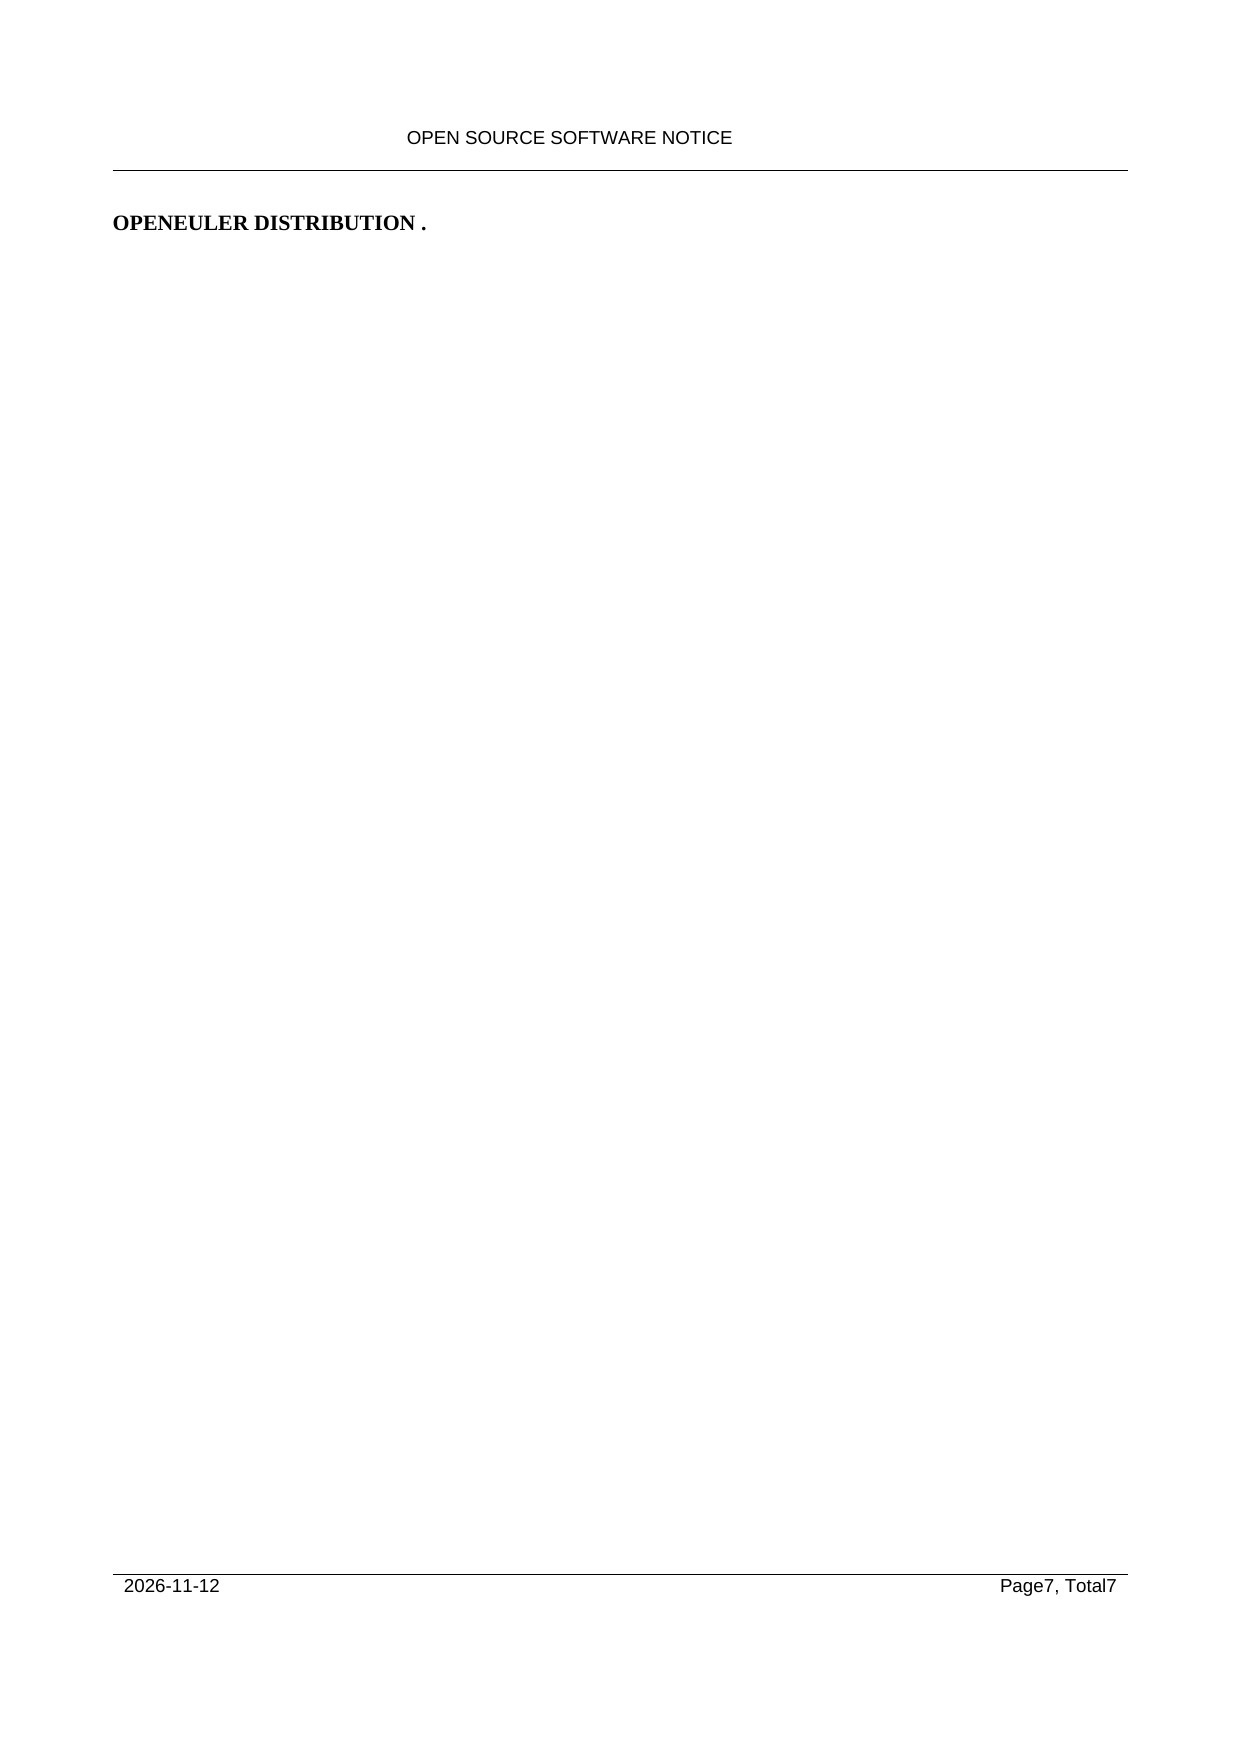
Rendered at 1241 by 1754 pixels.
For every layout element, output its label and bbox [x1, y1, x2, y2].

text [112, 206, 1128, 239]
